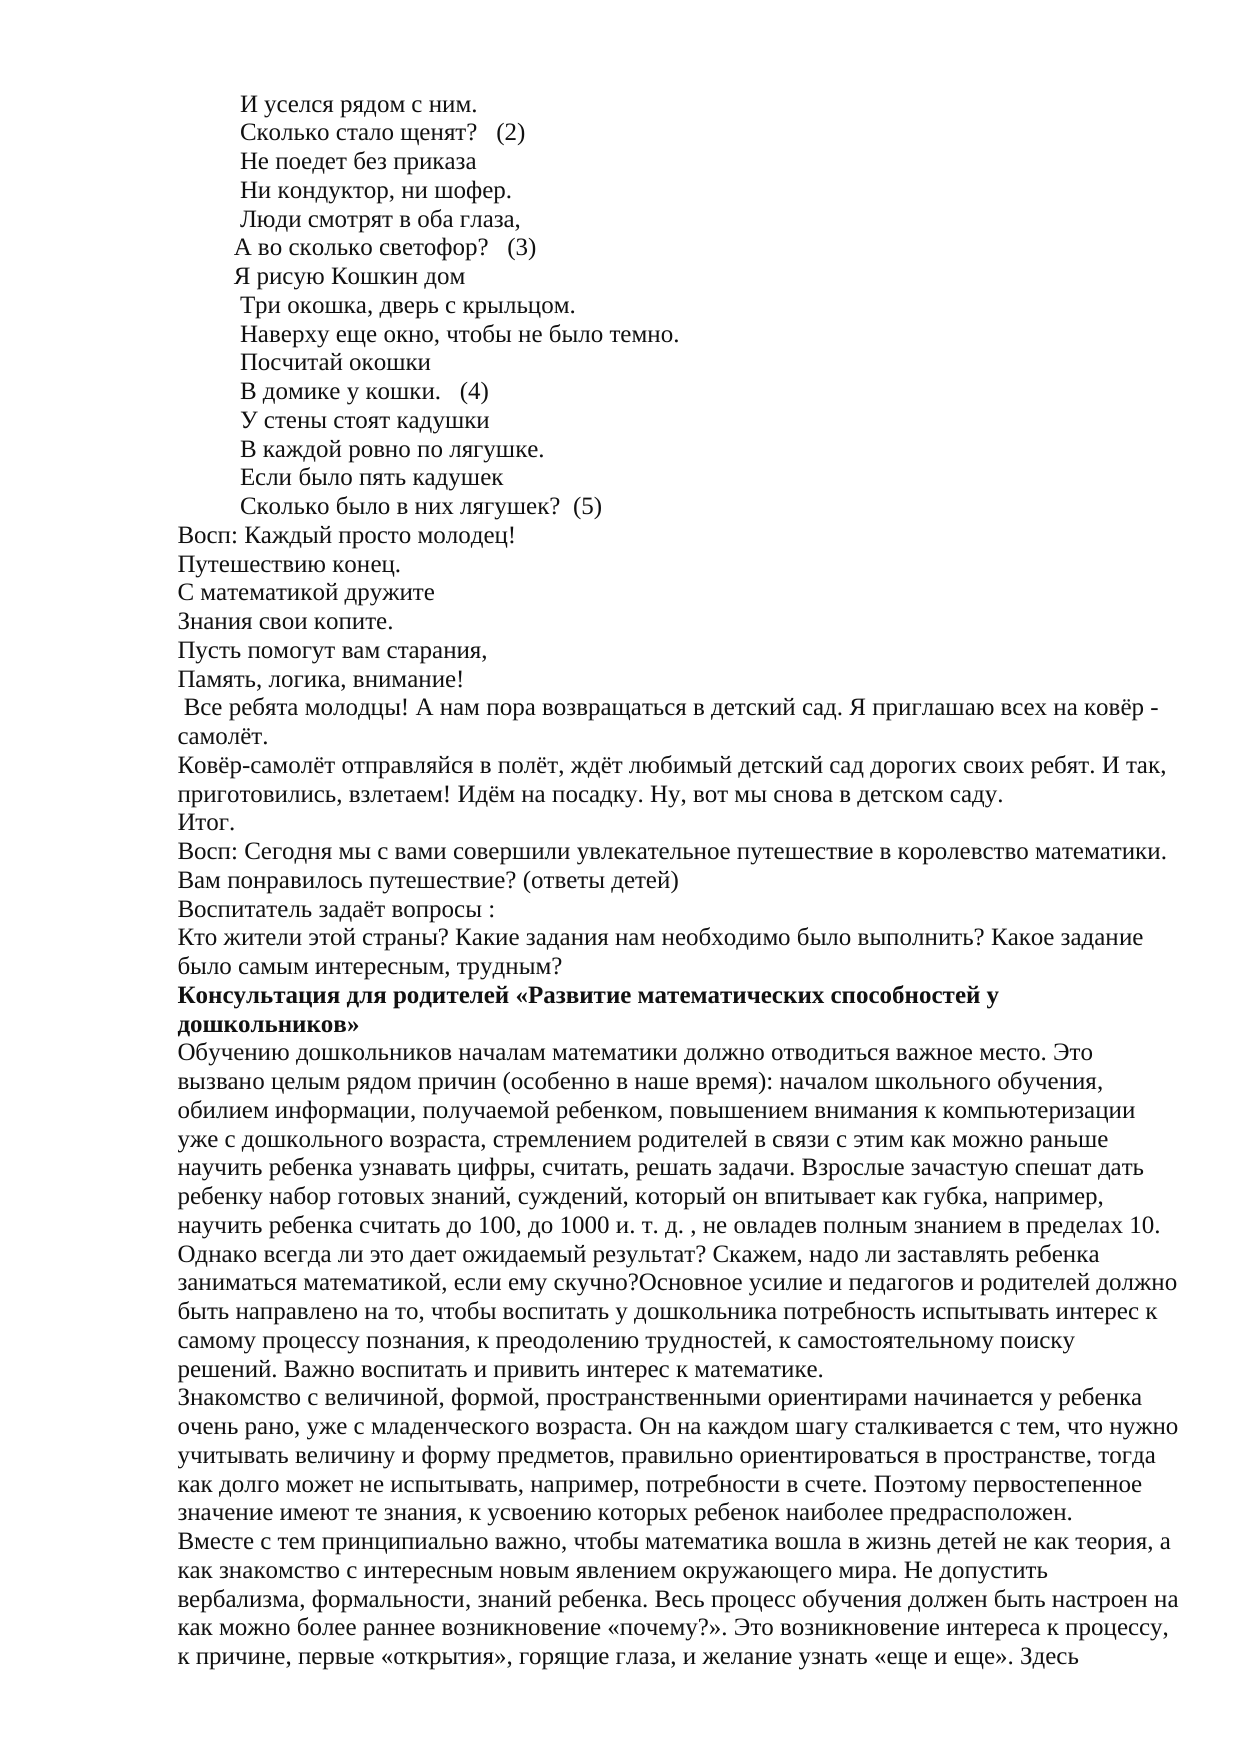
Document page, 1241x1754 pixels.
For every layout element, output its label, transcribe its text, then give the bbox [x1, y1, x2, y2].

text Люди смотрят в оба глаза, [177, 204, 1181, 232]
text Восп: Сегодня мы с вами совершили увлекательное путешествие в королевство математики. Вам понравилось путешествие? (ответы детей) [177, 836, 1181, 894]
text Сколько стало щенят? (2) [177, 117, 1181, 146]
text Три окошка, дверь с крыльцом. [177, 290, 1181, 319]
text Обучению дошкольников началам математики должно отводиться важное место. Это вызвано целым рядом причин (особенно в наше время): началом школьного обучения, обилием информации, получаемой ребенком, повышением внимания к компьютеризации уже с дошкольного возраста, стремлением родителей в связи с этим как можно раньше научить ребенка узнавать цифры, считать, решать задачи. Взрослые зачастую спешат дать ребенку набор готовых знаний, суждений, который он впитывает как губка, например, научить ребенка считать до 100, до 1000 и. т. д. , не овладев полным знанием в пределах 10. Однако всегда ли это дает ожидаемый результат? Скажем, надо ли заставлять ребенка заниматься математикой, если ему скучно?Основное усилие и педагогов и родителей должно быть направлено на то, чтобы воспитать у дошкольника потребность испытывать интерес к самому процессу познания, к преодолению трудностей, к самостоятельному поиску решений. Важно воспитать и привить интерес к математике. [177, 1037, 1181, 1382]
text Знакомство с величиной, формой, пространственными ориентирами начинается у ребенка очень рано, уже с младенческого возраста. Он на каждом шагу сталкивается с тем, что нужно учитывать величину и форму предметов, правильно ориентироваться в пространстве, тогда как долго может не испытывать, например, потребности в счете. Поэтому первостепенное значение имеют те знания, к усвоению которых ребенок наиболее предрасположен. [177, 1382, 1181, 1526]
text Путешествию конец. [177, 549, 1181, 577]
text А во сколько светофор? (3) [177, 232, 1181, 261]
text Восп: Каждый просто молодец! [177, 520, 1181, 549]
text Кто жители этой страны? Какие задания нам необходимо было выполнить? Какое задание было самым интересным, трудным? [177, 922, 1181, 980]
text Ни кондуктор, ни шофер. [177, 175, 1181, 204]
text Итог. [177, 807, 1181, 836]
text Я рисую Кошкин дом [177, 261, 1181, 290]
text В домике у кошки. (4) [177, 376, 1181, 405]
text И уселся рядом с ним. [177, 89, 1181, 117]
text Сколько было в них лягушек? (5) [177, 491, 1181, 520]
text Если было пять кадушек [177, 462, 1181, 491]
text Ковёр-самолёт отправляйся в полёт, ждёт любимый детский сад дорогих своих ребят. И так, приготовились, взлетаем! Идём на посадку. Ну, вот мы снова в детском саду. [177, 750, 1181, 807]
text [177, 1526, 1181, 1670]
text Наверху еще окно, чтобы не было темно. [177, 319, 1181, 347]
text В каждой ровно по лягушке. [177, 434, 1181, 462]
text Посчитай окошки [177, 347, 1181, 376]
text Знания свои копите. [177, 606, 1181, 635]
text Пусть помогут вам старания, [177, 635, 1181, 664]
text Консультация для родителей «Развитие математических способностей у дошкольников» [177, 980, 1181, 1037]
text Память, логика, внимание! [177, 664, 1181, 692]
text Все ребята молодцы! А нам пора возвращаться в детский сад. Я приглашаю всех на ковёр -самолёт. [177, 692, 1181, 750]
text Воспитатель задаёт вопросы : [177, 894, 1181, 922]
text С математикой дружите [177, 577, 1181, 606]
text У стены стоят кадушки [177, 405, 1181, 434]
text Не поедет без приказа [177, 146, 1181, 175]
